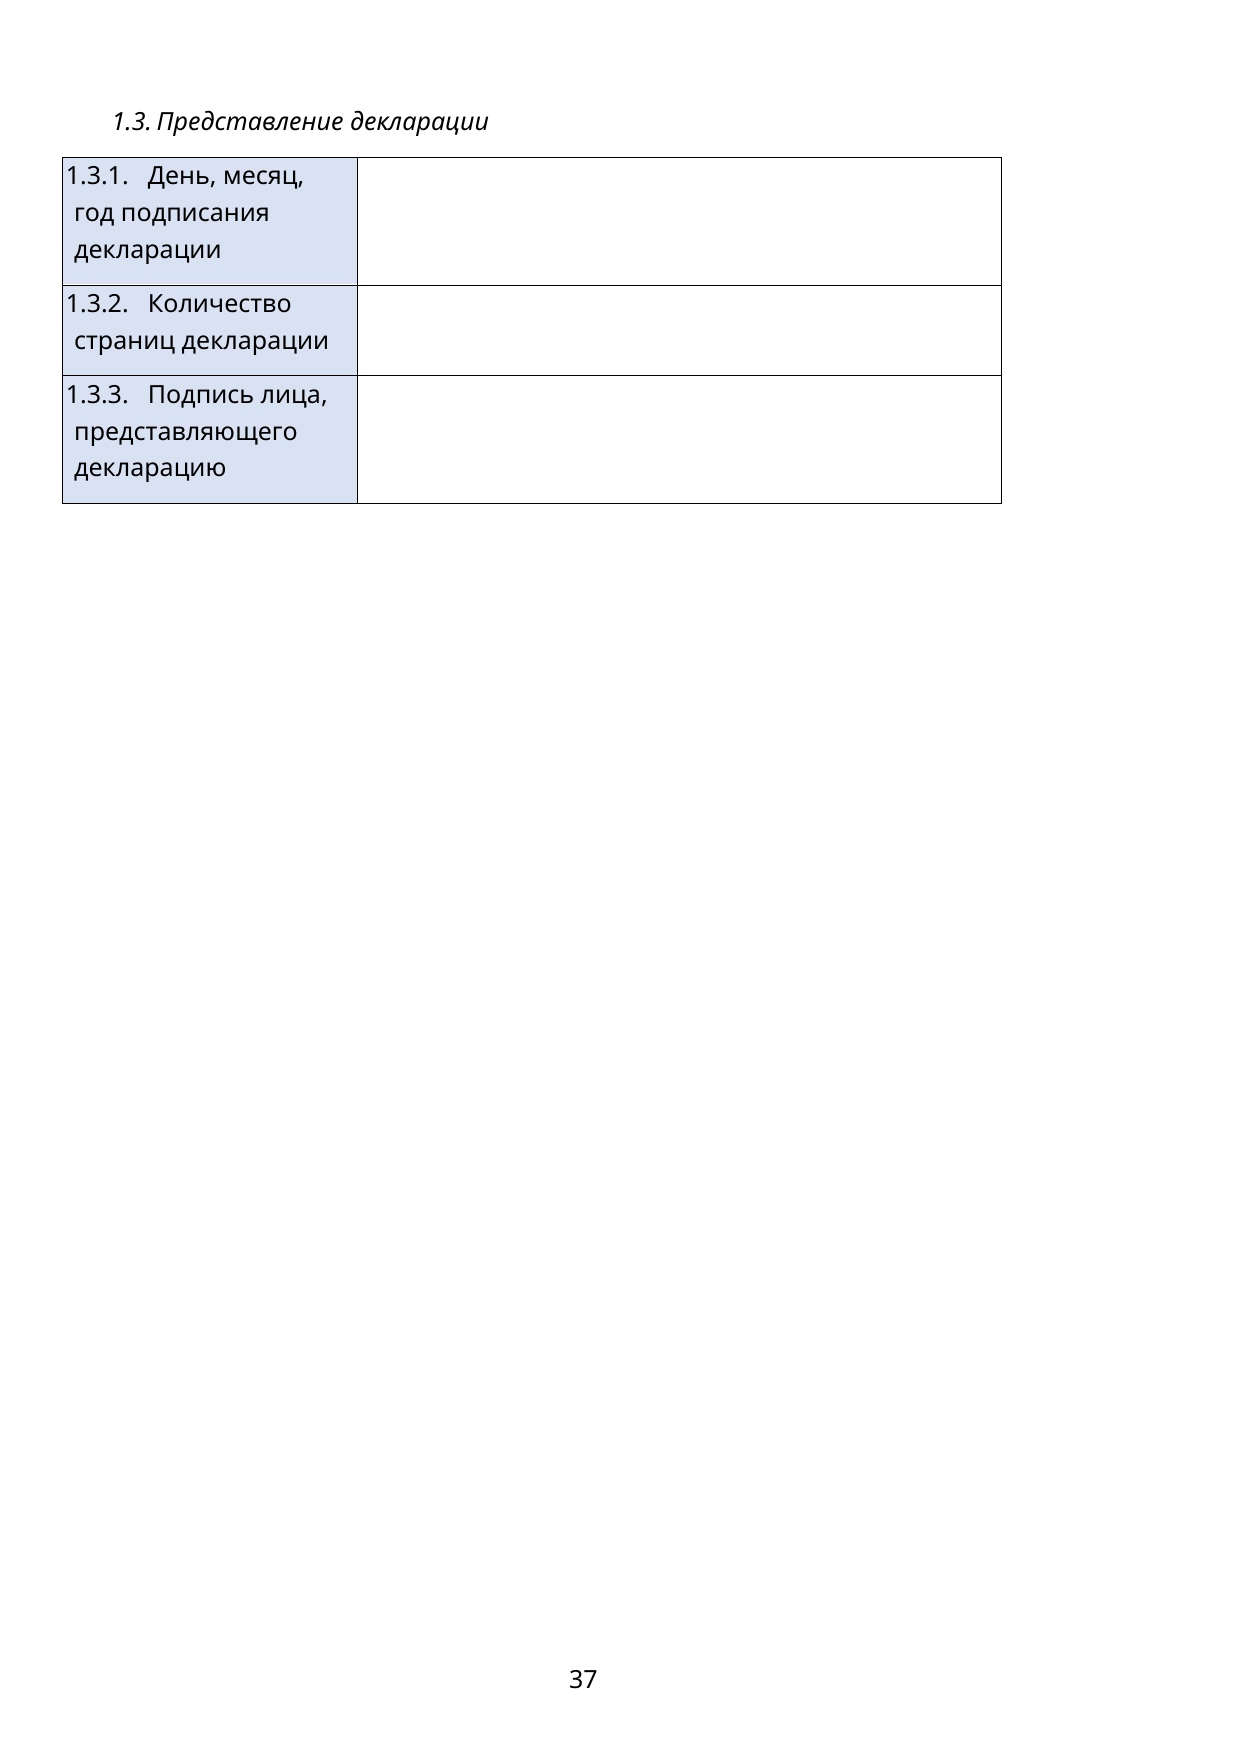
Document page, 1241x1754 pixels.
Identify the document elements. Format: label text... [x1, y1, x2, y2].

list Представление декларации [111, 103, 1092, 137]
table_cell Подпись лица, представляющего декларацию [63, 376, 357, 503]
table_cell Количество страниц декларации [63, 286, 357, 375]
table_header [358, 158, 1001, 284]
table_cell [358, 376, 1001, 503]
table_header День, месяц, год подписания декларации [63, 158, 357, 284]
table_cell [358, 286, 1001, 375]
